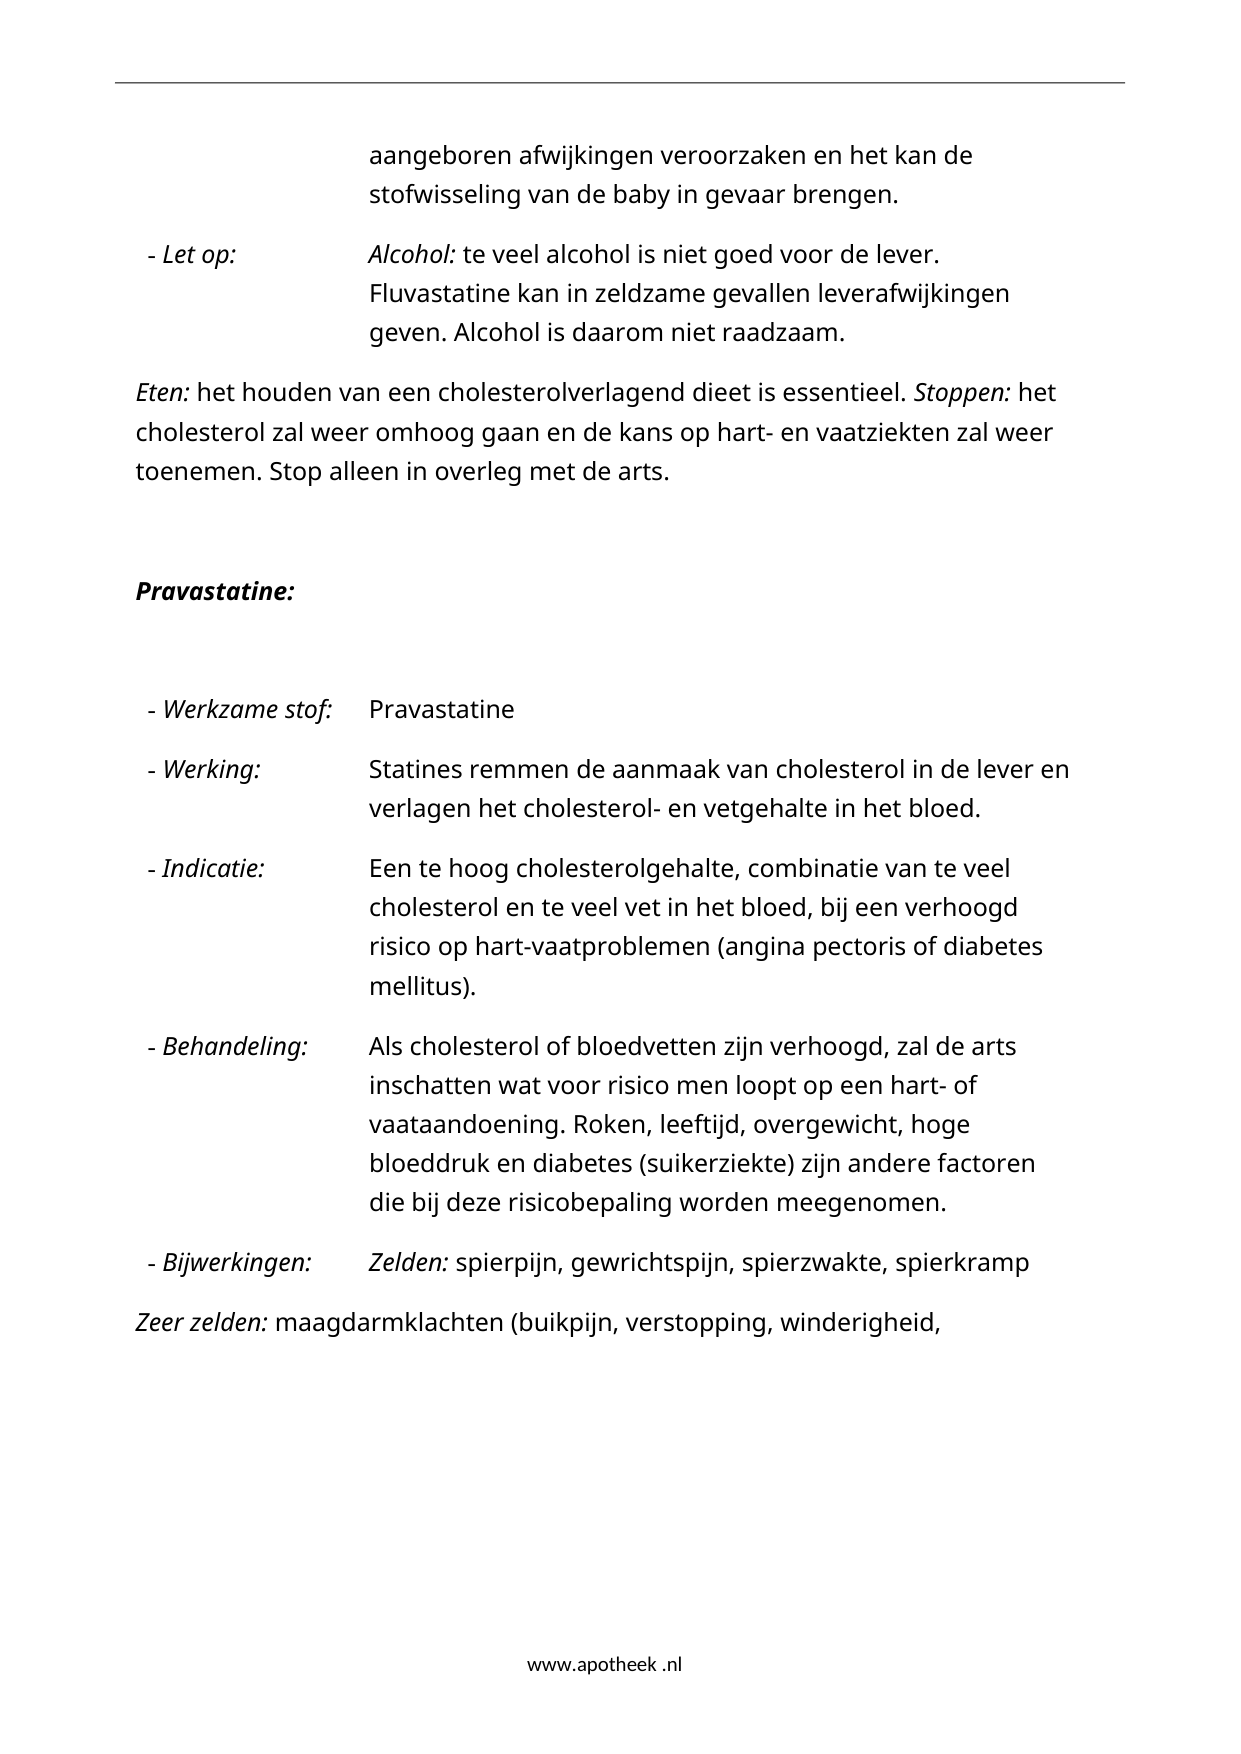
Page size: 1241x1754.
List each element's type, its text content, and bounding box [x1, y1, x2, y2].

text Zeer zelden: maagdarmklachten (buikpijn, verstopping, winderigheid, [135, 1305, 1103, 1339]
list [147, 137, 1087, 211]
list Bijwerkingen: Zelden: spierpijn, gewrichtspijn, spierzwakte, spierkramp [147, 1245, 1103, 1279]
list Indicatie: Een te hoog cholesterolgehalte, combinatie van te veel cholesterol en te veel vet in het bloed, bij een verhoogd risico op hart-vaatproblemen (angina pectoris of diabetes mellitus). [147, 851, 1085, 1002]
list Werking: Statines remmen de aanmaak van cholesterol in de lever en verlagen het cholesterol- en vetgehalte in het bloed. [147, 752, 1090, 825]
list Let op: Alcohol: te veel alcohol is niet goed voor de lever. Fluvastatine kan in zeldzame gevallen leverafwijkingen geven. Alcohol is daarom niet raadzaam. [147, 237, 1069, 349]
text Eten: het houden van een cholesterolverlagend dieet is essentieel. Stoppen: het cholesterol zal weer omhoog gaan en de kans op hart- en vaatziekten zal weer toenemen. Stop alleen in overleg met de arts. [135, 375, 1070, 487]
text Pravastatine: [135, 573, 1103, 607]
list Werkzame stof: Pravastatine [147, 692, 1103, 726]
list Behandeling: Als cholesterol of bloedvetten zijn verhoogd, zal de arts inschatten wat voor risico men loopt op een hart- of vaataandoening. Roken, leeftijd, overgewicht, hoge bloeddruk en diabetes (suikerziekte) zijn andere factoren die bij deze risicobepaling worden meegenomen. [147, 1028, 1077, 1219]
